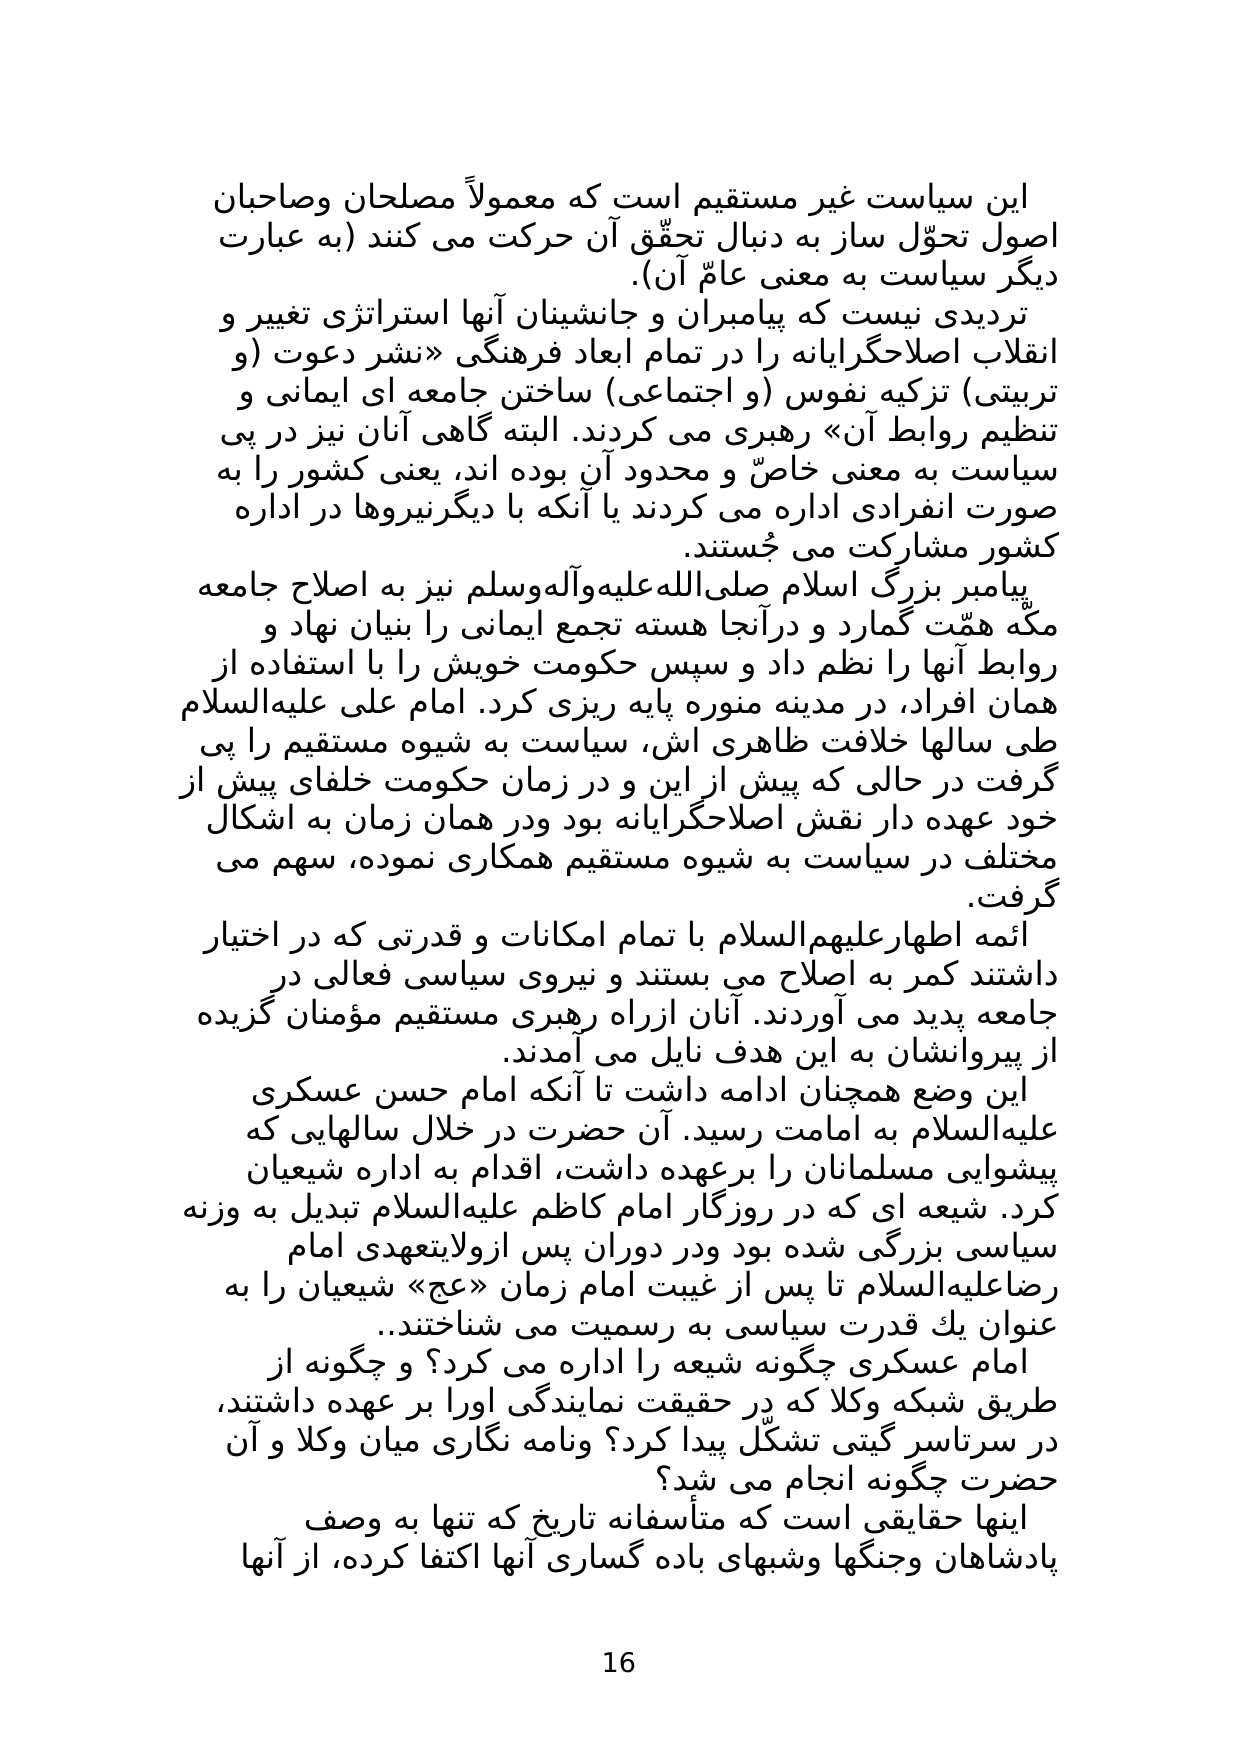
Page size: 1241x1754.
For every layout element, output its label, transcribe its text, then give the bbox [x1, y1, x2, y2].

text ائمه اطهارعليهم‌السلام با تمام امكانات و قدرتى كه در اختيار داشتند كمر به اصلاح مى بستند و نيروى سياسى فعالى در جامعه پديد مى آوردند. آنان ازراه رهبرى مستقيم مؤمنان گزيده از پيروانشان به اين هدف نايل مى آمدند. [178, 915, 1059, 1071]
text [178, 1498, 1059, 1576]
text ترديدى نيست كه پيامبران و جانشينان آنها استراتژى تغيير و انقلاب اصلاحگرايانه را در تمام ابعاد فرهنگى «نشر دعوت (و تربيتى) تزكيه نفوس (و اجتماعى) ساختن جامعه اى ايمانى و تنظيم روابط آن» رهبرى مى كردند. البته گاهى آنان نيز در پى سياست به معنى خاصّ و محدود آن بوده اند، يعنى كشور را به صورت انفرادى اداره مى كردند يا آنكه با ديگرنيروها در اداره كشور مشاركت مى جُستند. [178, 294, 1059, 566]
text امام عسكرى چگونه شيعه را اداره مى كرد؟ و چگونه از طريق شبكه وكلا كه در حقيقت نمايندگى اورا بر عهده داشتند، در سرتاسر گيتى تشكّل پيدا كرد؟ ونامه نگارى ميان وكلا و آن حضرت چگونه انجام مى شد؟ [178, 1343, 1059, 1498]
text پيامبر بزرگ اسلام صلى‌الله‌عليه‌وآله‌وسلم نيز به اصلاح جامعه مكّه همّت گمارد و درآنجا هسته تجمع ايمانى را بنيان نهاد و روابط آنها را نظم داد و سپس حكومت خويش را با استفاده از همان افراد، در مدينه منوره پايه ريزى كرد. امام على عليه‌السلام طى سالها خلافت ظاهرى اش، سياست به شيوه مستقيم را پى گرفت در حالى كه پيش از اين و در زمان حكومت خلفاى پيش از خود عهده دار نقش اصلاحگرايانه بود ودر همان زمان به اشكال مختلف در سياست به شيوه مستقيم همكارى نموده، سهم مى گرفت. [178, 566, 1059, 915]
text اين وضع همچنان ادامه داشت تا آنكه امام حسن عسكرى عليه‌السلام به امامت رسيد. آن حضرت در خلال سالهايى كه پيشوايى مسلمانان را برعهده داشت، اقدام به اداره شيعيان كرد. شيعه اى كه در روزگار امام كاظم عليه‌السلام تبديل به وزنه سياسى بزرگى شده بود ودر دوران پس ازولايتعهدى امام رضاعليه‌السلام تا پس از غيبت امام زمان «عج» شيعيان را به عنوان يك قدرت سياسى به رسميت مى شناختند.. [178, 1071, 1059, 1343]
text اين سياست غير مستقيم است كه معمولاً مصلحان وصاحبان اصول تحوّل ساز به دنبال تحقّق آن حركت مى كنند (به عبارت ديگر سياست به معنى عامّ آن). [178, 177, 1059, 294]
